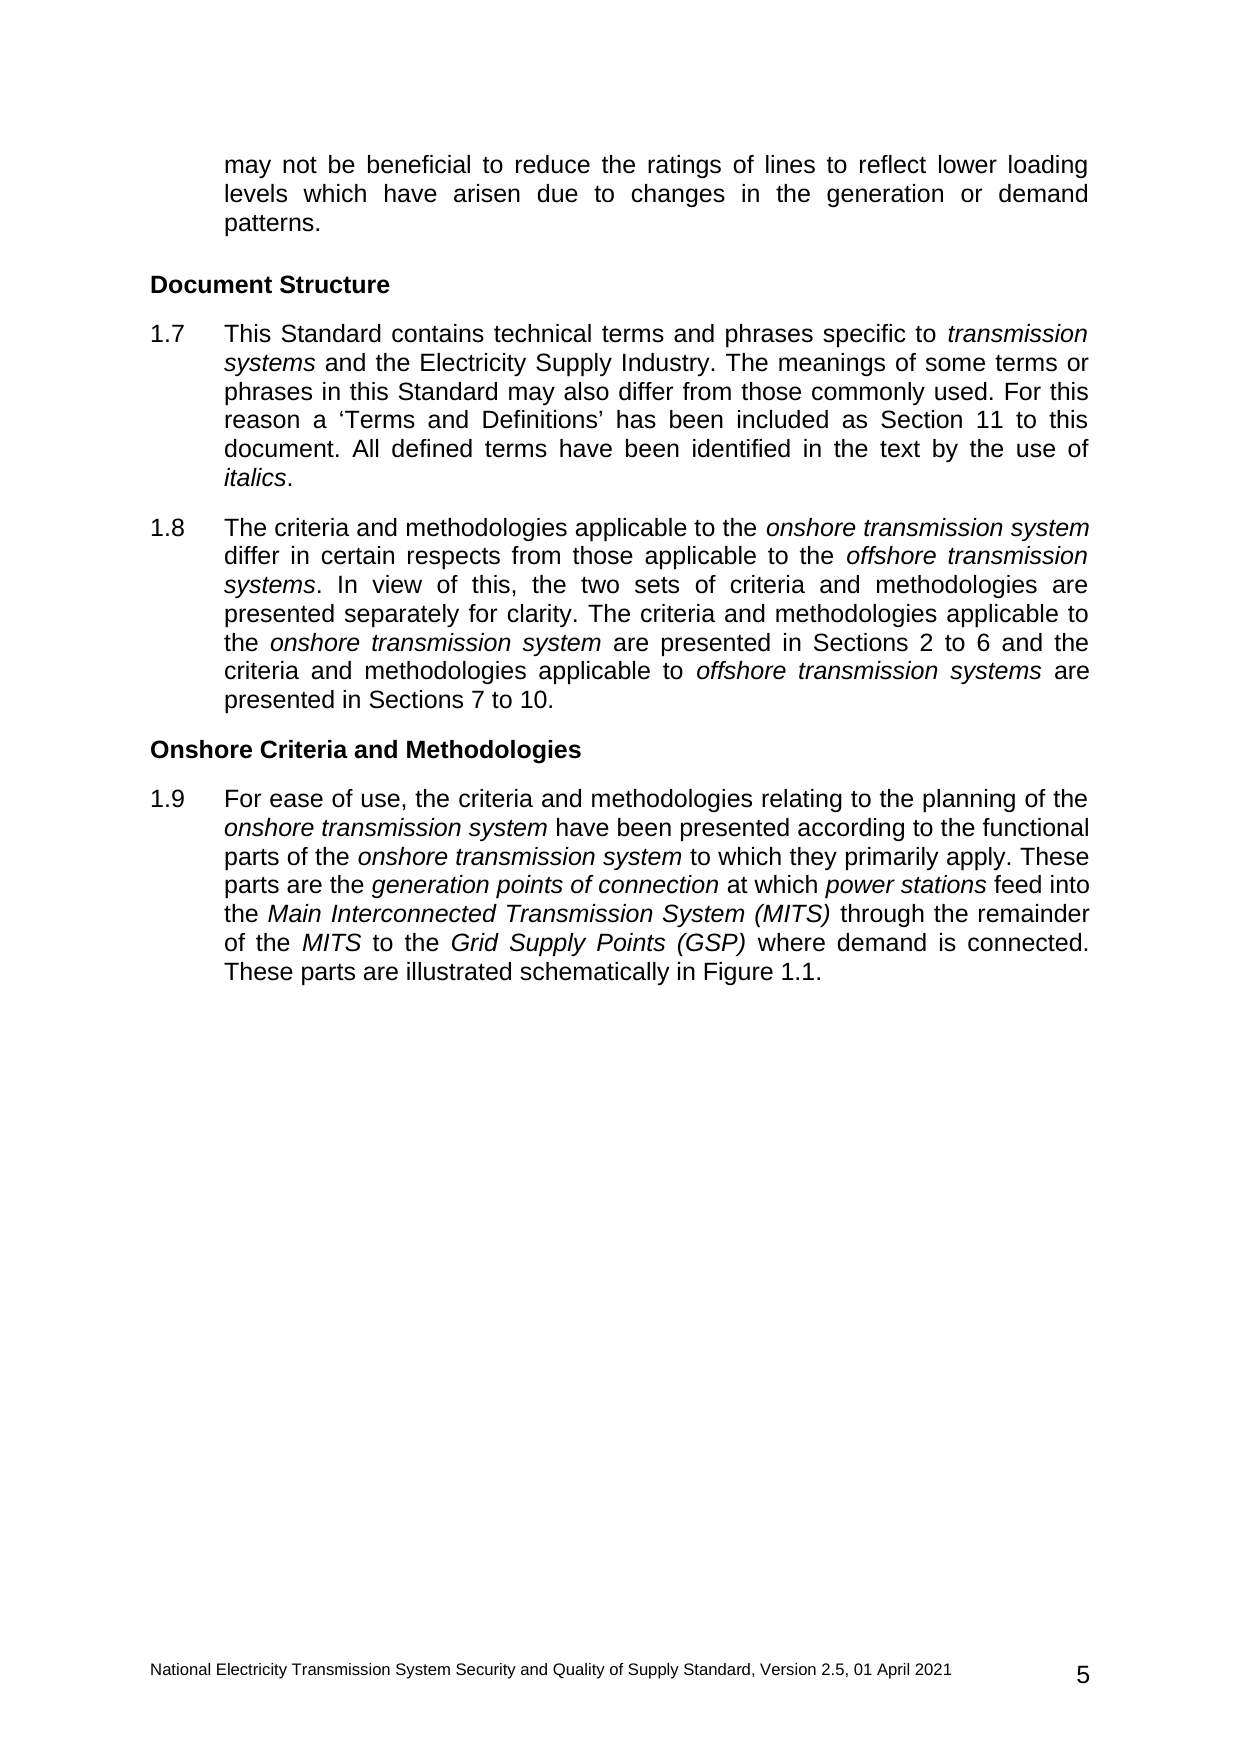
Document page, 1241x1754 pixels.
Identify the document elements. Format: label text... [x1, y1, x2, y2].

text The criteria and methodologies applicable to the onshore transmission system differ in certain respects from those applicable to the offshore transmission systems. In view of this, the two sets of criteria and methodologies are presented separately for clarity. The criteria and methodologies applicable to the onshore transmission system are presented in Sections 2 to 6 and the criteria and methodologies applicable to offshore transmission systems are presented in Sections 7 to 10. [150, 512, 1090, 714]
subtitle Document Structure [150, 269, 1090, 298]
text This Standard contains technical terms and phrases specific to transmission systems and the Electricity Supply Industry. The meanings of some terms or phrases in this Standard may also differ from those commonly used. For this reason a ‘Terms and Definitions’ has been included as Section 11 to this document. All defined terms have been identified in the text by the use of italics. [150, 319, 1090, 492]
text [150, 150, 1090, 236]
subtitle Onshore Criteria and Methodologies [150, 734, 1090, 763]
text For ease of use, the criteria and methodologies relating to the planning of the onshore transmission system have been presented according to the functional parts of the onshore transmission system to which they primarily apply. These parts are the generation points of connection at which power stations feed into the Main Interconnected Transmission System (MITS) through the remainder of the MITS to the Grid Supply Points (GSP) where demand is connected. These parts are illustrated schematically in Figure 1.1. [150, 784, 1090, 985]
